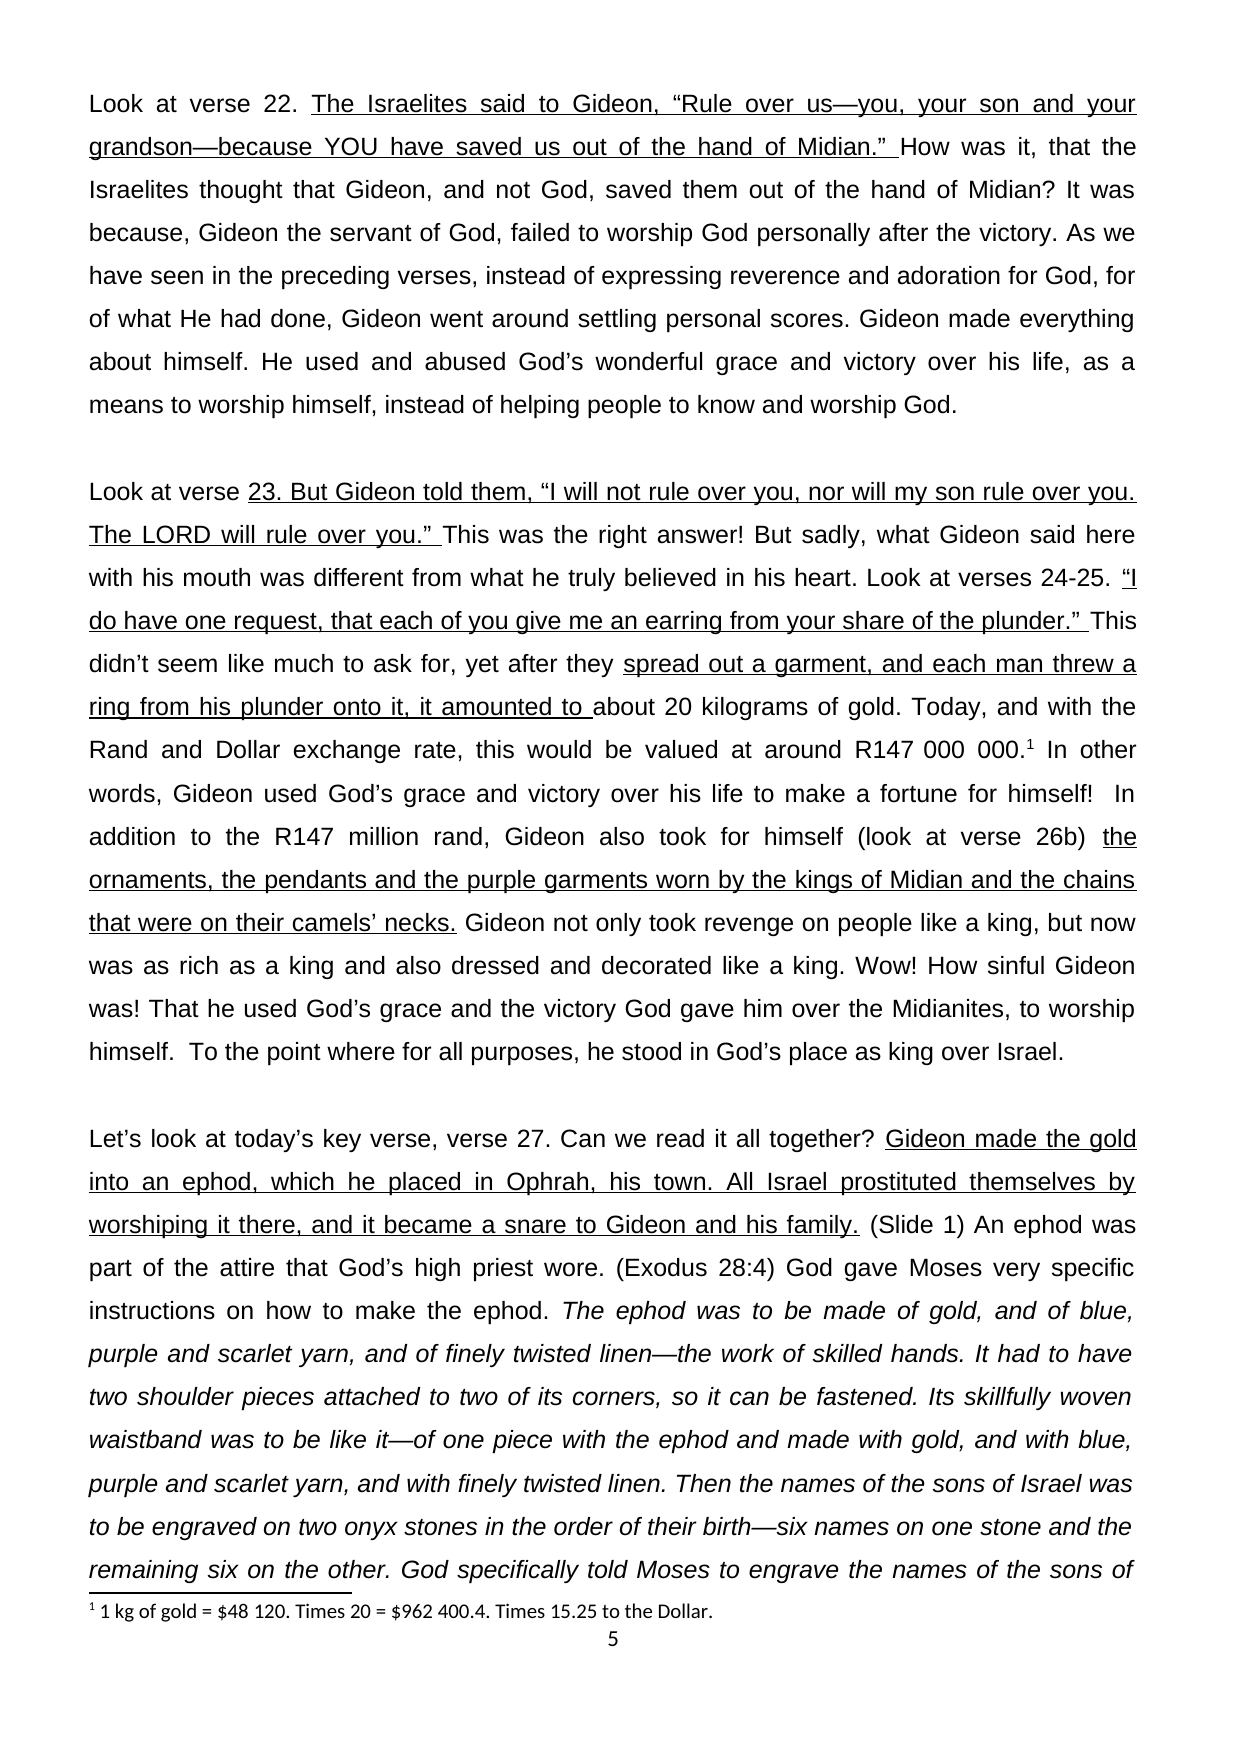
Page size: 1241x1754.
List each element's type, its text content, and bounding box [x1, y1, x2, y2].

text Look at verse 22. The Israelites said to Gideon, “Rule over us—you, your son and your grandson—because YOU have saved us out of the hand of Midian.” How was it, that the Israelites thought that Gideon, and not God, saved them out of the hand of Midian? It was because, Gideon the servant of God, failed to worship God personally after the victory. As we have seen in the preceding verses, instead of expressing reverence and adoration for God, for of what He had done, Gideon went around settling personal scores. Gideon made everything about himself. He used and abused God’s wonderful grace and victory over his life, as a means to worship himself, instead of helping people to know and worship God. [89, 89, 1137, 419]
text Look at verse 23. But Gideon told them, “I will not rule over you, nor will my son rule over you. The LORD will rule over you.” This was the right answer! But sadly, what Gideon said here with his mouth was different from what he truly believed in his heart. Look at verses 24-25. “I do have one request, that each of you give me an earring from your share of the plunder.” This didn’t seem like much to ask for, yet after they spread out a garment, and each man threw a ring from his plunder onto it, it amounted to about 20 kilograms of gold. Today, and with the Rand and Dollar exchange rate, this would be valued at around R147 000 000. In other words, Gideon used God’s grace and victory over his life to make a fortune for himself! In addition to the R147 million rand, Gideon also took for himself (look at verse 26b) the ornaments, the pendants and the purple garments worn by the kings of Midian and the chains that were on their camels’ necks. Gideon not only took revenge on people like a king, but now was as rich as a king and also dressed and decorated like a king. Wow! How sinful Gideon was! That he used God’s grace and the victory God gave him over the Midianites, to worship himself. To the point where for all purposes, he stood in God’s place as king over Israel. [89, 477, 1137, 890]
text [89, 1124, 1137, 1584]
text Look at verse 23. But Gideon told them, “I will not rule over you, nor will my son rule over you. The LORD will rule over you.” This was the right answer! But sadly, what Gideon said here with his mouth was different from what he truly believed in his heart. Look at verses 24-25. “I do have one request, that each of you give me an earring from your share of the plunder.” This didn’t seem like much to ask for, yet after they spread out a garment, and each man threw a ring from his plunder onto it, it amounted to about 20 kilograms of gold. Today, and with the Rand and Dollar exchange rate, this would be valued at around R147 000 000. In other words, Gideon used God’s grace and victory over his life to make a fortune for himself! In addition to the R147 million rand, Gideon also took for himself (look at verse 26b) the ornaments, the pendants and the purple garments worn by the kings of Midian and the chains that were on their camels’ necks. Gideon not only took revenge on people like a king, but now was as rich as a king and also dressed and decorated like a king. Wow! How sinful Gideon was! That he used God’s grace and the victory God gave him over the Midianites, to worship himself. To the point where for all purposes, he stood in God’s place as king over Israel. [89, 891, 1137, 1066]
